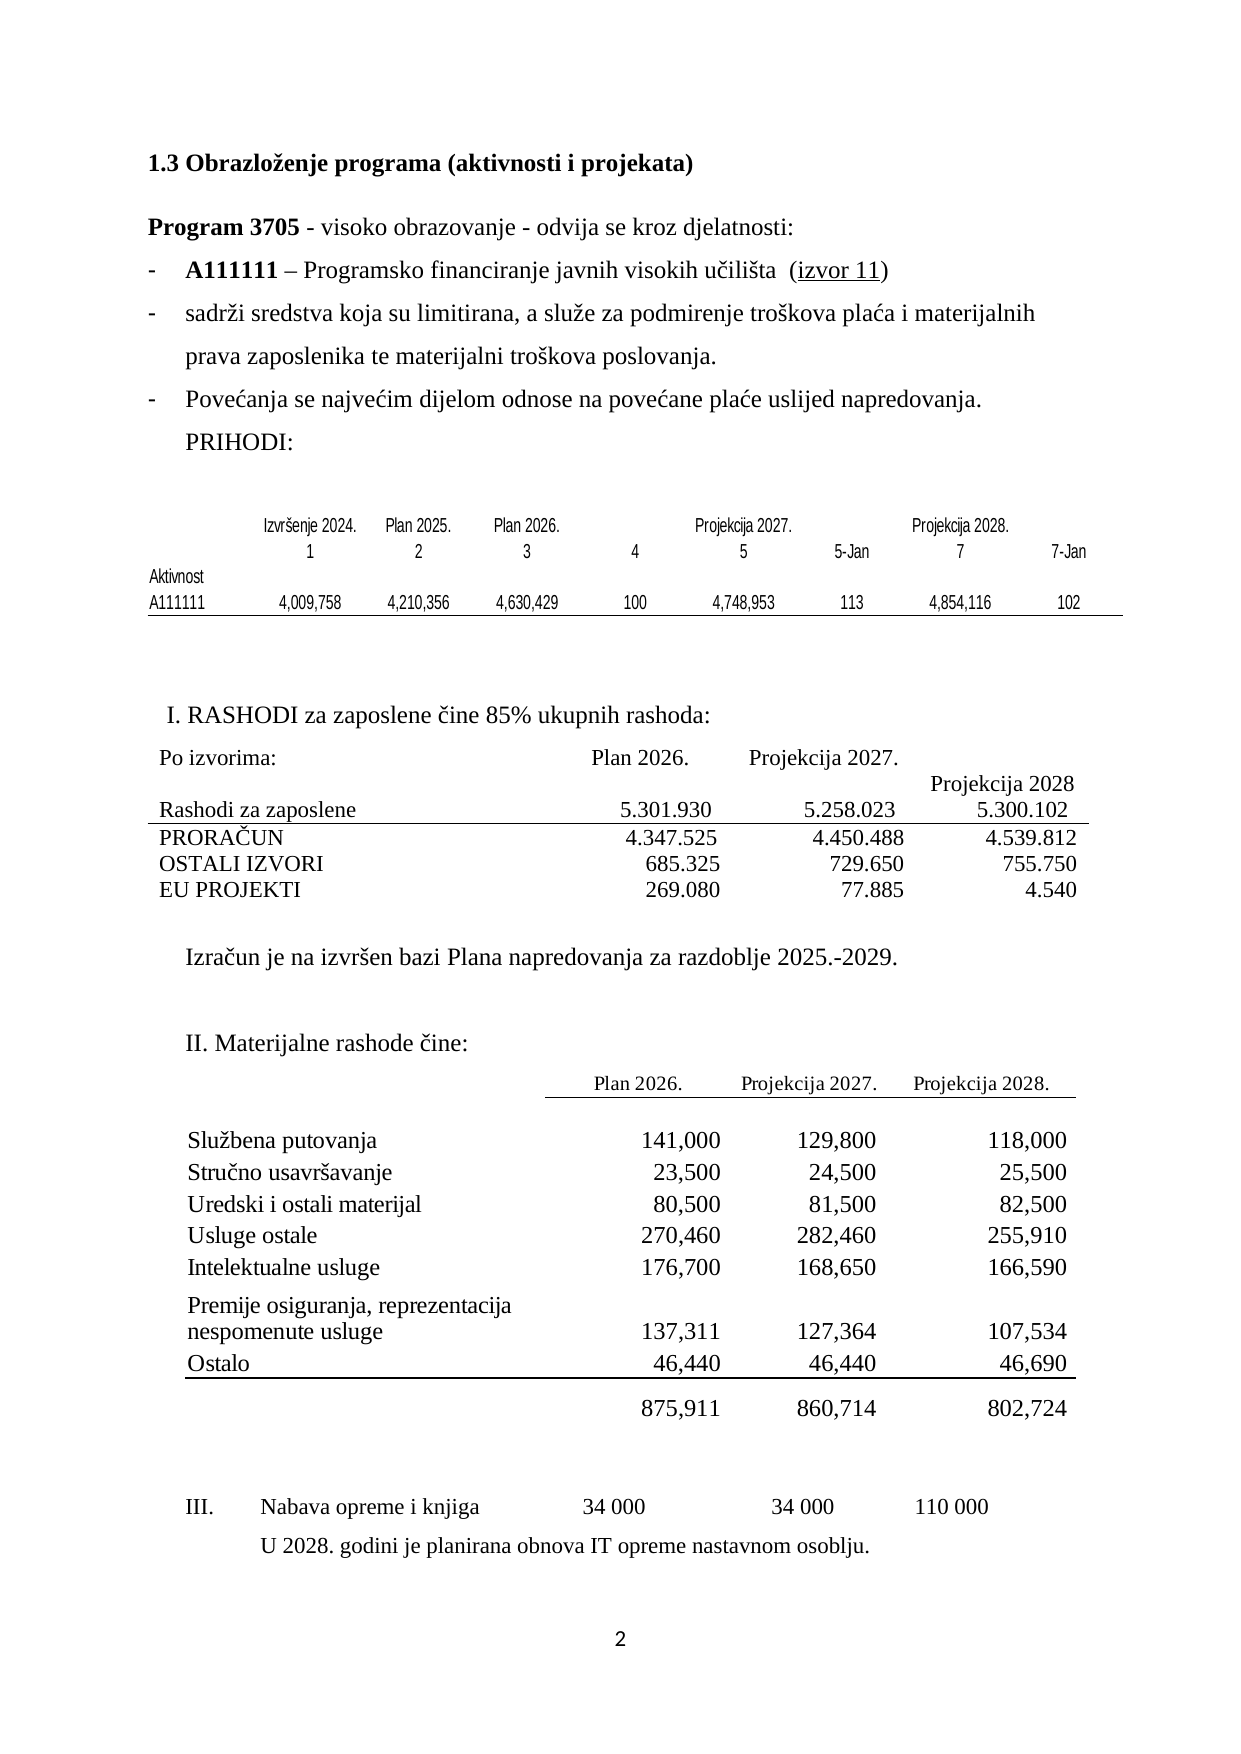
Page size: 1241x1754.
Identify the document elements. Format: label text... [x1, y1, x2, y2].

table_header Projekcija 2028 [916, 744, 1089, 796]
table_cell 685.325 [548, 850, 732, 876]
text I. RASHODI za zaposlene čine 85% ukupnih rashoda: [148, 701, 1093, 729]
list Povećanja se najvećim dijelom odnose na povećane plaće uslijed napredovanja. [148, 384, 1093, 413]
table_cell 77.885 [732, 876, 916, 903]
table_cell 5.300.102 [916, 796, 1089, 823]
table_cell 755.750 [916, 850, 1089, 876]
table_cell Rashodi za zaposlene [148, 796, 548, 823]
table_header Projekcija 2027. [732, 744, 916, 796]
table_cell PRORAČUN [148, 824, 548, 850]
table_cell OSTALI IZVORI [148, 850, 548, 876]
table_header Plan 2026. [548, 744, 732, 796]
table_cell 4.450.488 [732, 824, 916, 850]
list A111111 – Programsko financiranje javnih visokih učilišta (izvor 11) [148, 255, 1093, 283]
table_cell 5.258.023 [732, 796, 916, 823]
table_header Po izvorima: [148, 744, 548, 796]
list Obrazloženje programa (aktivnosti i projekata) [148, 148, 1093, 176]
list U 2028. godini je planirana obnova IT opreme nastavnom osoblju. [260, 1532, 1093, 1559]
table_cell 4.540 [916, 876, 1089, 903]
list II. Materijalne rashode čine: [185, 1028, 1093, 1057]
table_cell 269.080 [548, 876, 732, 903]
table_cell EU PROJEKTI [148, 876, 548, 903]
table_cell 4.347.525 [548, 824, 732, 850]
table_cell 4.539.812 [916, 824, 1089, 850]
table_cell 729.650 [732, 850, 916, 876]
list PRIHODI: [185, 427, 1093, 456]
list Izračun je na izvršen bazi Plana napredovanja za razdoblje 2025.-2029. [185, 942, 1093, 971]
list sadrži sredstva koja su limitirana, a služe za podmirenje troškova plaća i materijalnih prava zaposlenika te materijalni troškova poslovanja. [148, 298, 1093, 370]
table_cell 5.301.930 [548, 796, 732, 823]
text Program 3705 - visoko obrazovanje - odvija se kroz djelatnosti: [148, 212, 1093, 240]
list Nabava opreme i knjiga 34 000 34 000 110 000 [185, 1493, 1093, 1519]
